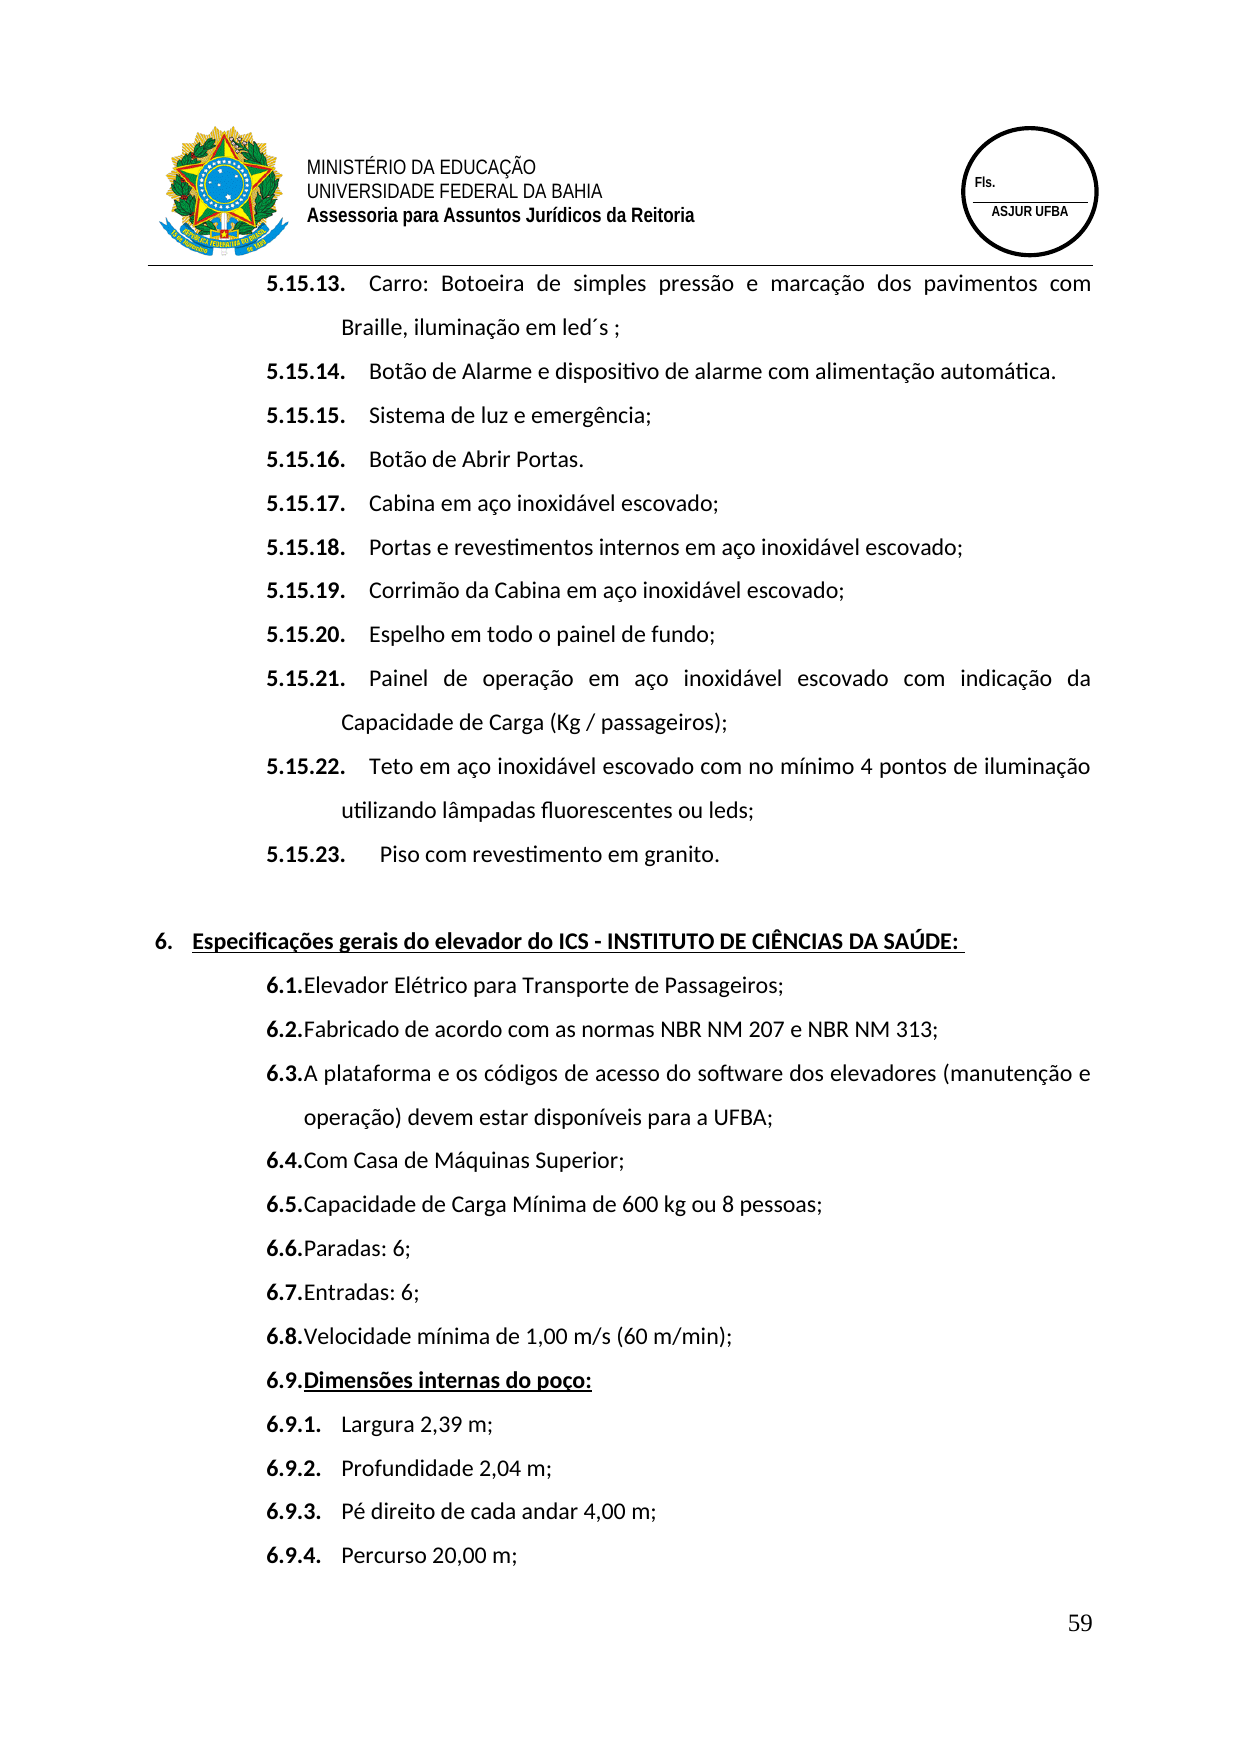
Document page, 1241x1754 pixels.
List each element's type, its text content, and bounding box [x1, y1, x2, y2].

list Largura 2,39 m; [266, 1409, 1092, 1438]
list Piso com revestimento em granito. [266, 839, 1092, 868]
list Botão de Alarme e dispositivo de alarme com alimentação automática. [266, 356, 1092, 386]
list Pé direito de cada andar 4,00 m; [266, 1496, 1092, 1526]
list Sistema de luz e emergência; [266, 400, 1092, 429]
list Botão de Abrir Portas. [266, 444, 1092, 473]
list Carro: Botoeira de simples pressão e marcação dos pavimentos com Braille, iluminação em led´s ; [266, 268, 1092, 342]
list Fabricado de acordo com as normas NBR NM 207 e NBR NM 313; [266, 1014, 1092, 1043]
list Painel de operação em aço inoxidável escovado com indicação da Capacidade de Carga (Kg / passageiros); [266, 663, 1092, 736]
list Espelho em todo o painel de fundo; [266, 619, 1092, 649]
list Velocidade mínima de 1,00 m/s (60 m/min); [266, 1321, 1092, 1350]
list Dimensões internas do poço: [266, 1365, 1092, 1394]
list Paradas: 6; [266, 1233, 1092, 1263]
picture [158, 126, 289, 256]
list Elevador Elétrico para Transporte de Passageiros; [266, 970, 1092, 999]
list A plataforma e os códigos de acesso do software dos elevadores (manutenção e operação) devem estar disponíveis para a UFBA; [266, 1058, 1092, 1131]
list Percurso 20,00 m; [266, 1540, 1092, 1569]
list Especificações gerais do elevador do ICS - INSTITUTO DE CIÊNCIAS DA SAÚDE: [154, 926, 1092, 956]
list Corrimão da Cabina em aço inoxidável escovado; [266, 576, 1092, 605]
list Portas e revestimentos internos em aço inoxidável escovado; [266, 532, 1092, 561]
list Teto em aço inoxidável escovado com no mínimo 4 pontos de iluminação utilizando lâmpadas fluorescentes ou leds; [266, 751, 1092, 824]
list Entradas: 6; [266, 1277, 1092, 1306]
picture [242, 225, 289, 256]
list Cabina em aço inoxidável escovado; [266, 488, 1092, 517]
list Com Casa de Máquinas Superior; [266, 1146, 1092, 1175]
list Profundidade 2,04 m; [266, 1453, 1092, 1482]
list Capacidade de Carga Mínima de 600 kg ou 8 pessoas; [266, 1189, 1092, 1219]
